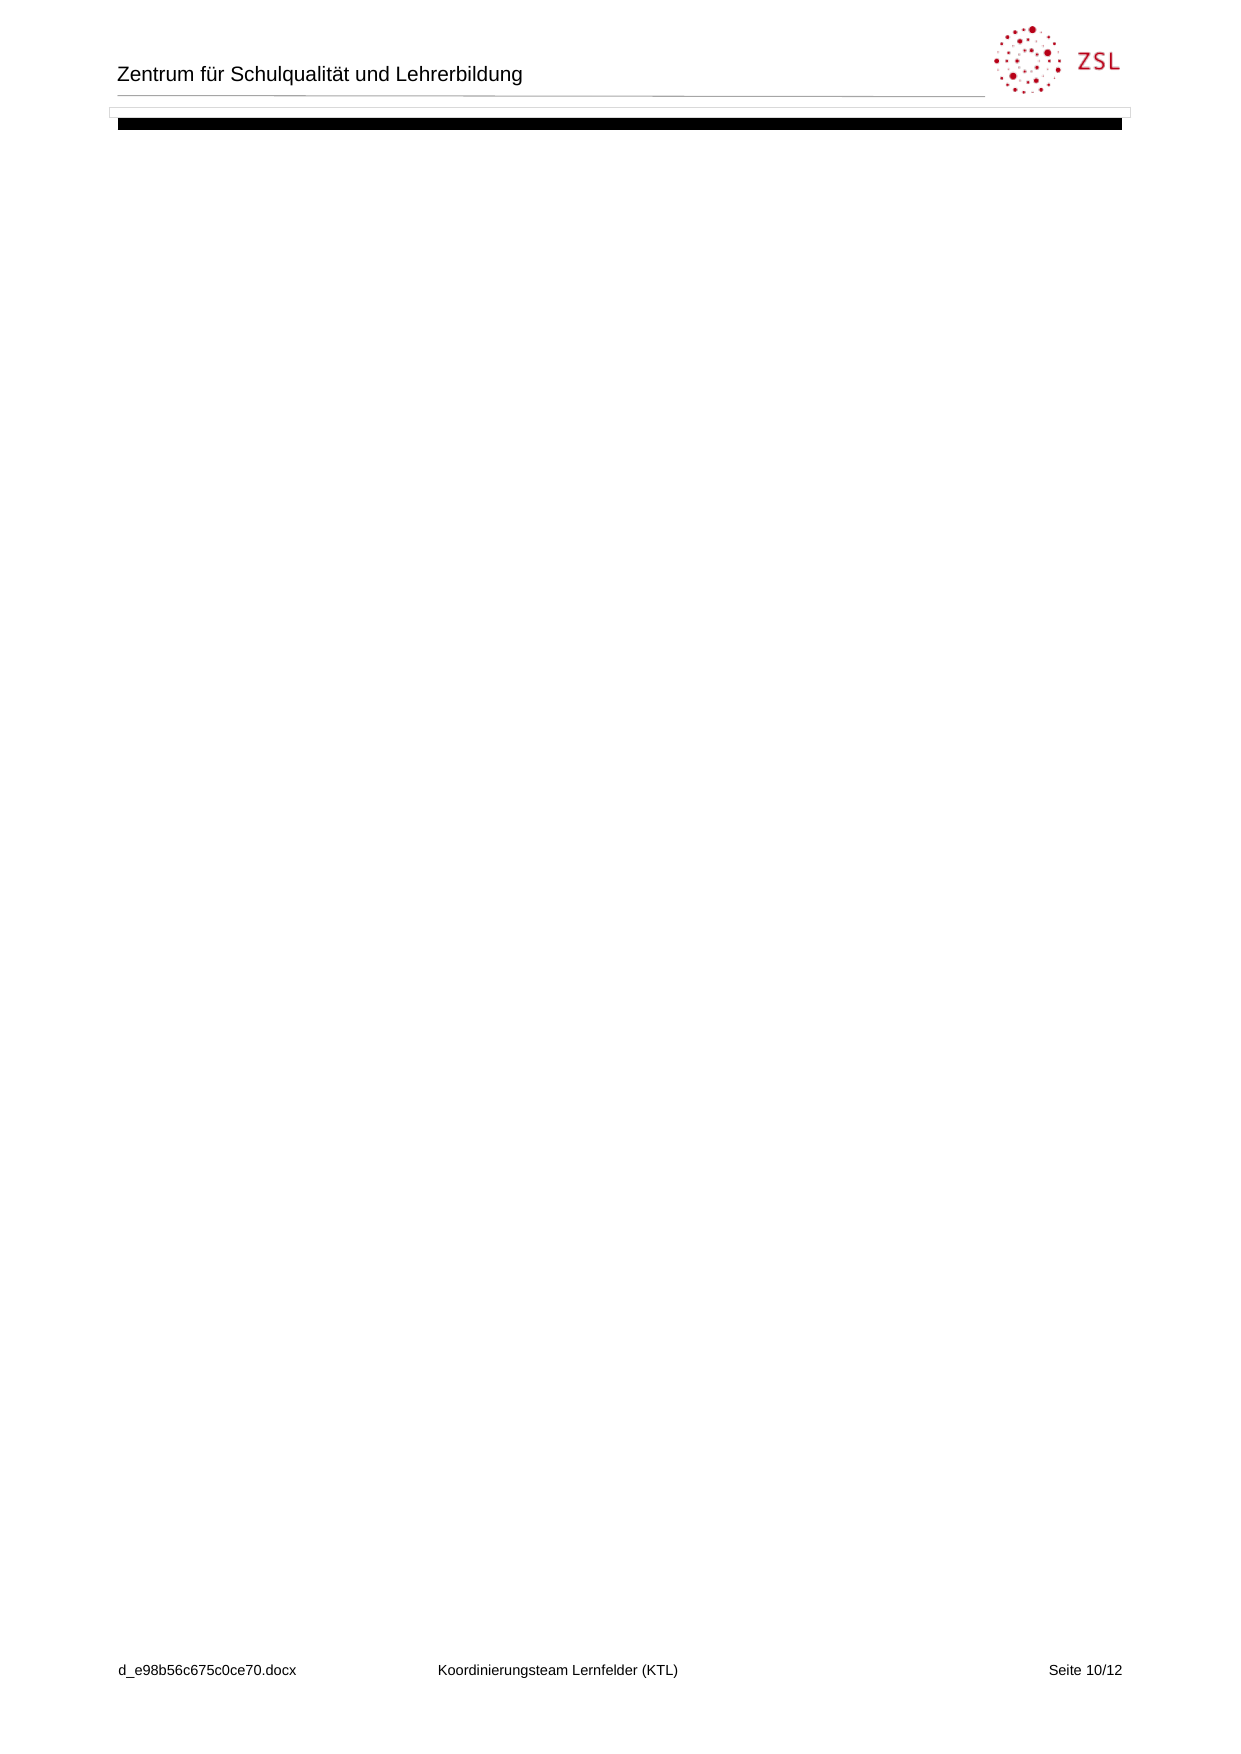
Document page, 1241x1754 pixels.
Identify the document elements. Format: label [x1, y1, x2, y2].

picture [992, 25, 1122, 96]
